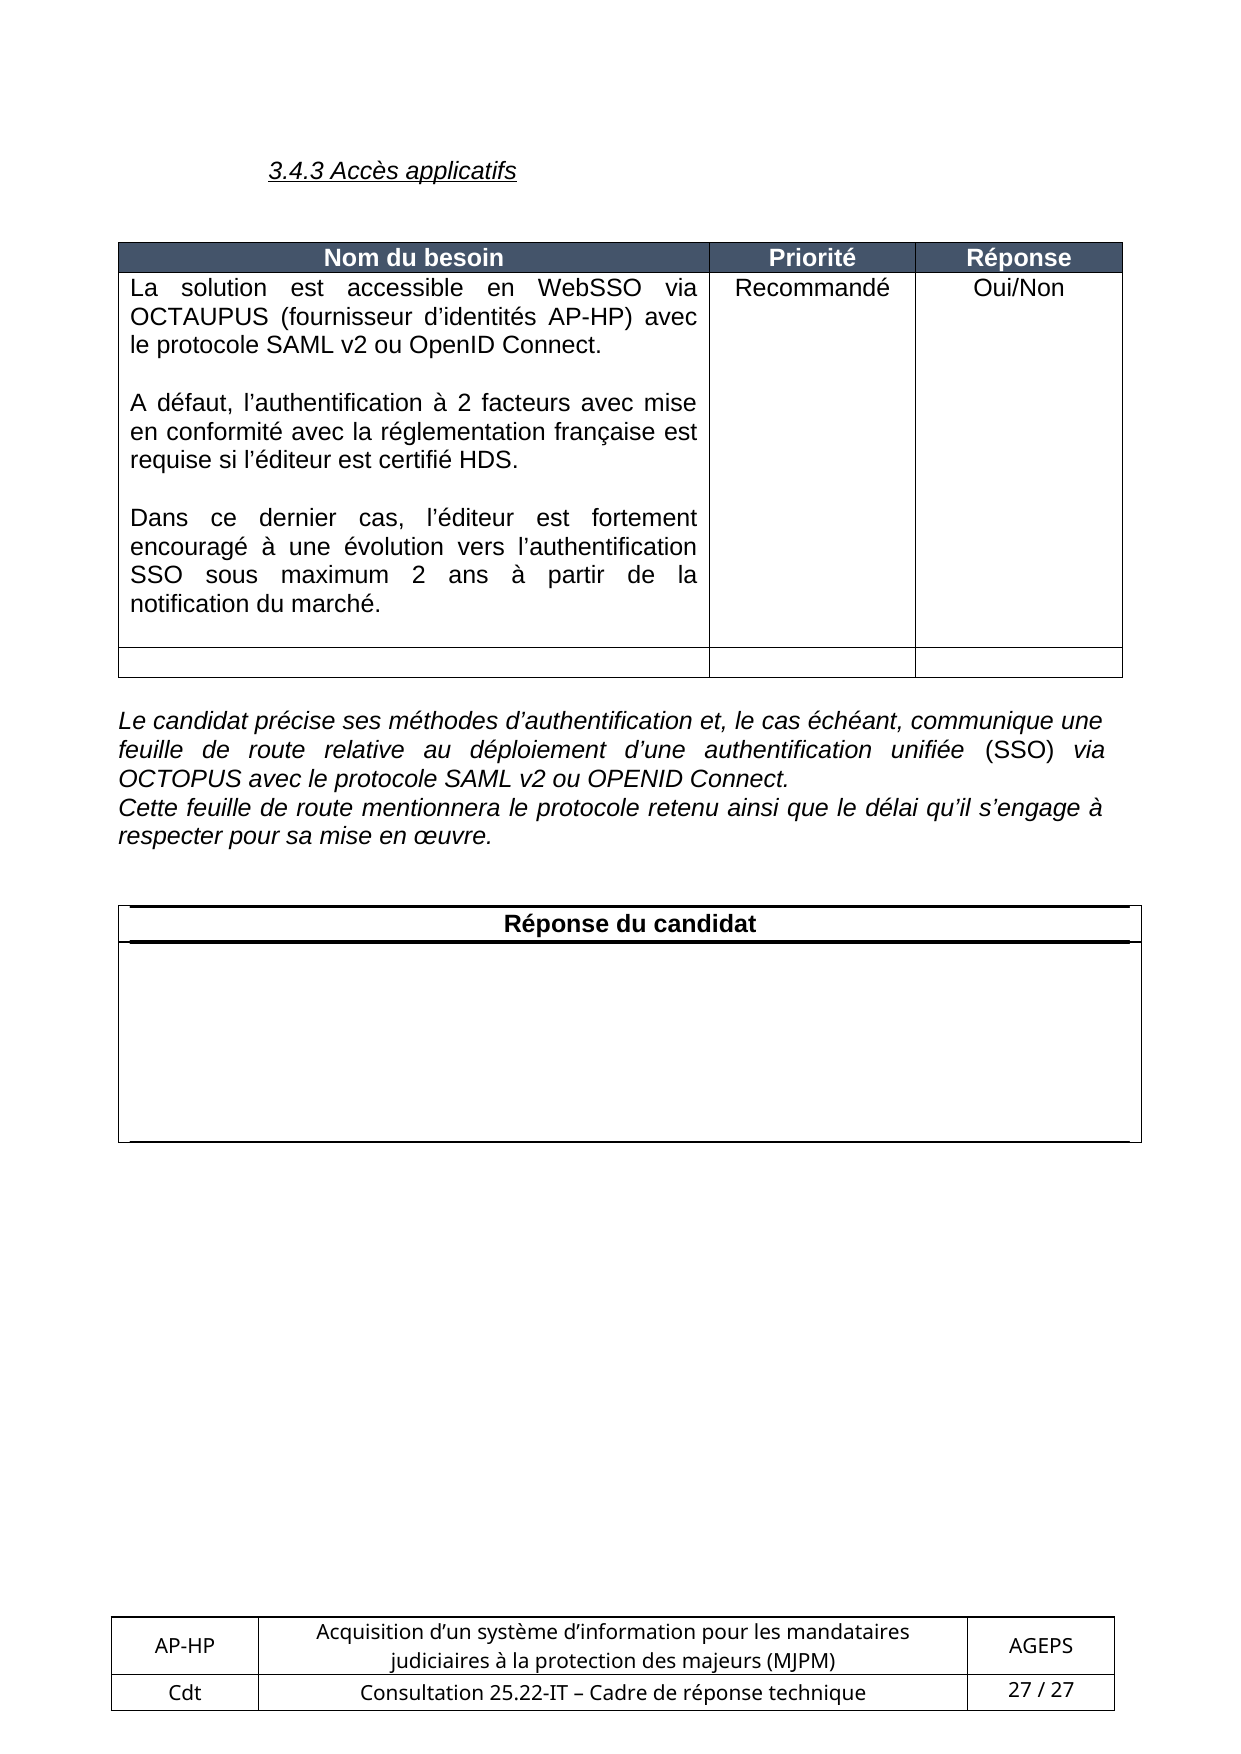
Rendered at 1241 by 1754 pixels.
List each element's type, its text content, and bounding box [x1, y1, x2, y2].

table_cell [710, 648, 915, 677]
table_cell [119, 943, 1141, 1142]
table_cell La solution est accessible en WebSSO via OCTAUPUS (fournisseur d’identités AP-HP) avec le protocole SAML v2 ou OpenID Connect. A défaut, l’authentification à 2 facteurs avec mise en conformité avec la réglementation française est requise si l’éditeur est certifié HDS. Dans ce dernier cas, l’éditeur est fortement encouragé à une évolution vers l’authentification SSO sous maximum 2 ans à partir de la notification du marché. [119, 273, 709, 647]
table_header Priorité [710, 243, 915, 272]
table_cell Recommandé [710, 273, 915, 647]
table_cell [916, 648, 1122, 677]
table_header Réponse [916, 243, 1122, 272]
subtitle 3.4.3 Accès applicatifs [268, 156, 1107, 185]
table_header Nom du besoin [119, 243, 709, 272]
table_cell [119, 648, 709, 677]
table_header Réponse du candidat [119, 906, 1141, 941]
text Le candidat précise ses méthodes d’authentification et, le cas échéant, communique une feuille de route relative au déploiement d’une authentification unifiée (SSO) via OCTOPUS avec le protocole SAML v2 ou OPENID Connect. [118, 706, 1107, 793]
table_cell Oui/Non [916, 273, 1122, 647]
text Cette feuille de route mentionnera le protocole retenu ainsi que le délai qu’il s’engage à respecter pour sa mise en œuvre. [118, 793, 1107, 850]
